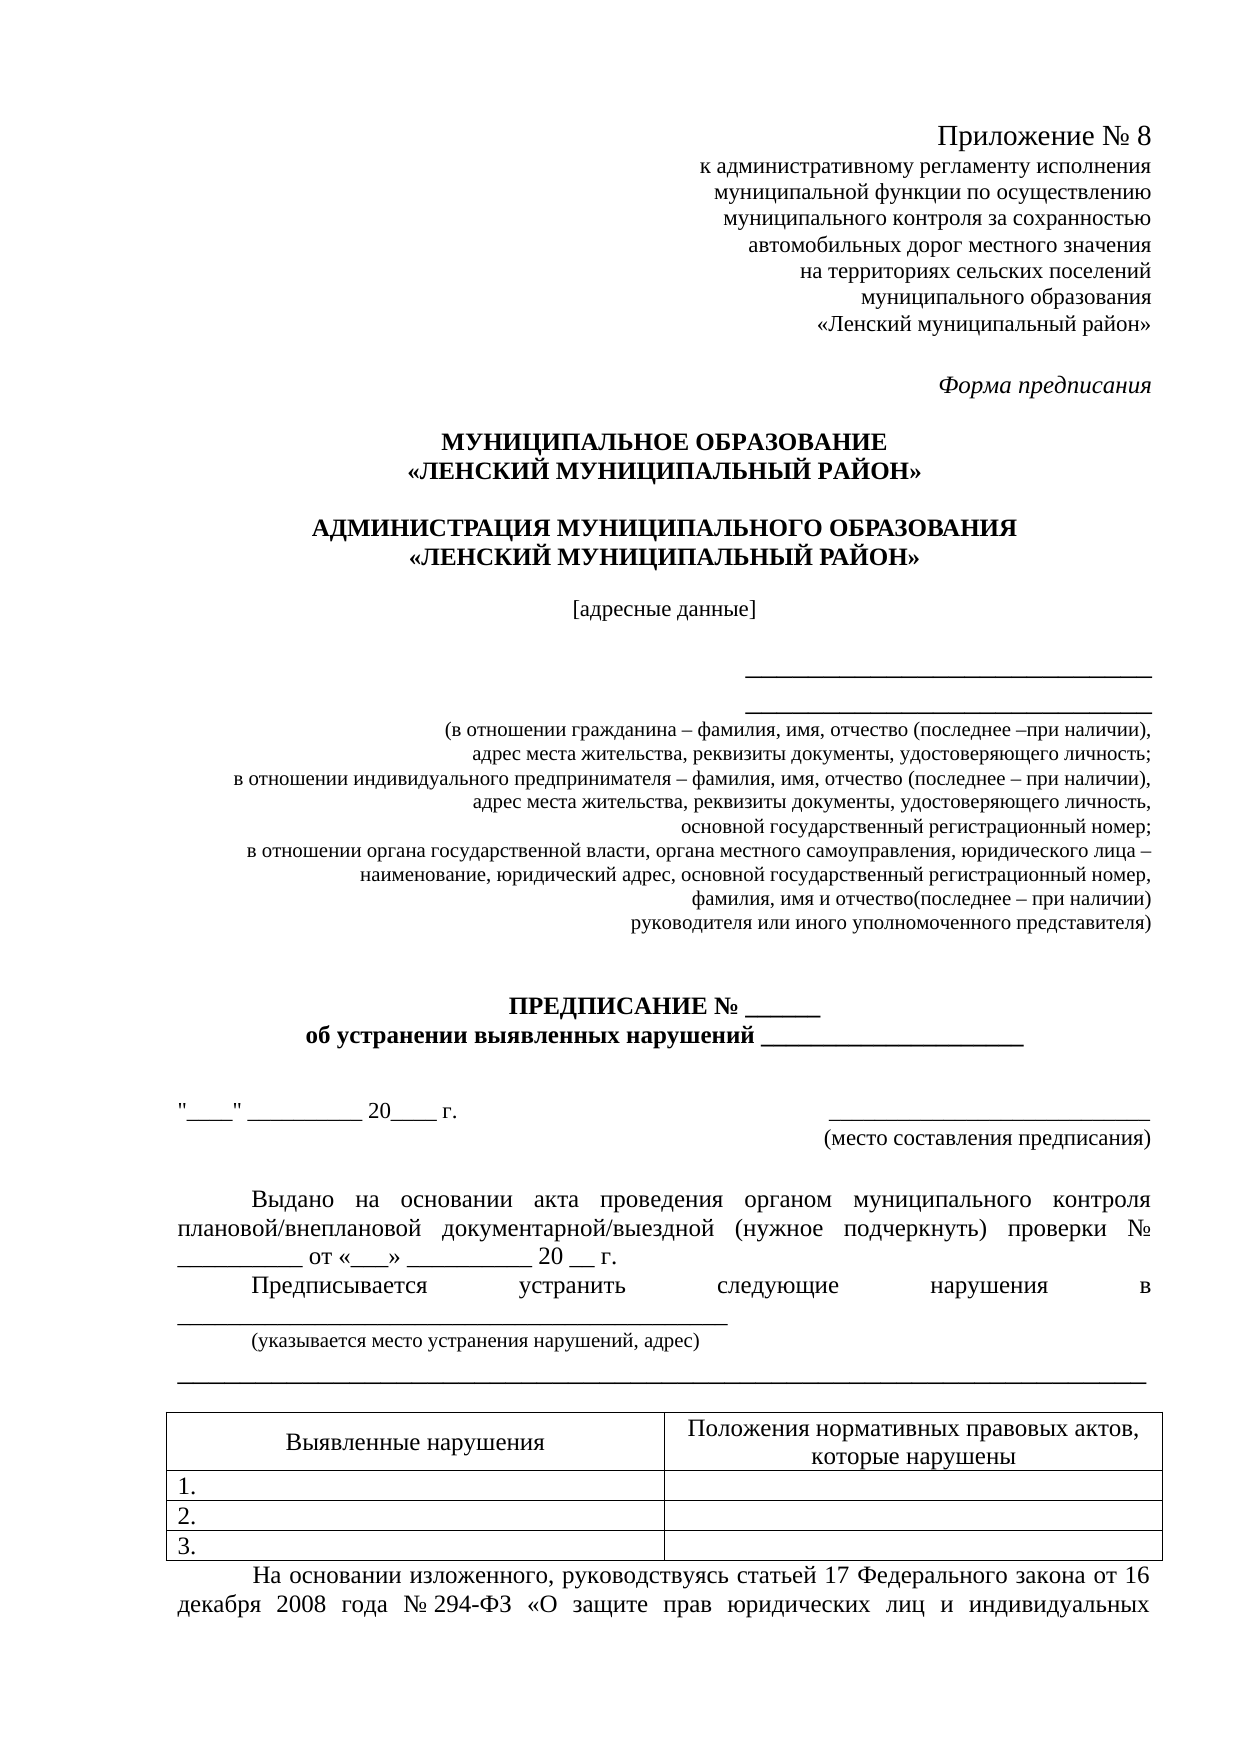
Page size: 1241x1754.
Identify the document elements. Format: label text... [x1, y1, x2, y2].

text муниципального контроля за сохранностью [177, 204, 1152, 231]
text __________________________ [177, 645, 1152, 681]
text Предписывается устранить следующие нарушения в ____________________________________________ [177, 1270, 1152, 1328]
title «ЛЕНСКИЙ МУНИЦИПАЛЬНЫЙ РАЙОН» [177, 456, 1152, 485]
text «Ленский муниципальный район» [177, 310, 1152, 336]
table_cell [665, 1501, 1162, 1530]
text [177, 1561, 1150, 1618]
text фамилия, имя и отчество(последнее – при наличии) [177, 886, 1152, 910]
text адрес места жительства, реквизиты документы, удостоверяющего личность, [177, 789, 1152, 813]
title МУНИЦИПАЛЬНОЕ ОБРАЗОВАНИЕ [177, 427, 1152, 456]
subtitle «ЛЕНСКИЙ МУНИЦИПАЛЬНЫЙ РАЙОН» [177, 542, 1152, 571]
text (в отношении гражданина – фамилия, имя, отчество (последнее –при наличии), [177, 717, 1152, 741]
text [адресные данные] [177, 595, 1152, 621]
text муниципального образования [177, 283, 1152, 310]
text наименование, юридический адрес, основной государственный регистрационный номер, [177, 862, 1152, 886]
text в отношении органа государственной власти, органа местного самоуправления, юридического лица – [177, 838, 1152, 862]
text ПРЕДПИСАНИЕ № ______ [177, 991, 1152, 1020]
table_cell [665, 1531, 1162, 1559]
text __________________________ [177, 681, 1152, 717]
text в отношении индивидуального предпринимателя – фамилия, имя, отчество (последнее – при наличии), [177, 765, 1152, 789]
text Форма предписания [177, 370, 1152, 398]
text ______________________________________________________________ [177, 1352, 1152, 1388]
table_cell 1. [167, 1471, 664, 1500]
text руководителя или иного уполномоченного представителя) [177, 910, 1152, 934]
table_header Выявленные нарушения [167, 1413, 664, 1470]
text Приложение № 8 [177, 118, 1152, 152]
table_cell [665, 1471, 1162, 1500]
text к административному регламенту исполнения [177, 152, 1152, 178]
subtitle АДМИНИСТРАЦИЯ МУНИЦИПАЛЬНОГО ОБРАЗОВАНИЯ [177, 513, 1152, 542]
table_cell 2. [167, 1501, 664, 1530]
text на территориях сельских поселений [177, 257, 1152, 283]
text (указывается место устранения нарушений, адрес) [177, 1328, 1152, 1352]
table_cell 3. [167, 1531, 664, 1559]
table_header Положения нормативных правовых актов, которые нарушены [665, 1413, 1162, 1470]
text "____" __________ 20____ г. ____________________________ [177, 1098, 1152, 1124]
text автомобильных дорог местного значения [177, 231, 1152, 257]
text Выдано на основании акта проведения органом муниципального контроля плановой/внеплановой документарной/выездной (нужное подчеркнуть) проверки № __________ от «___» __________ 20 __ г. [177, 1184, 1152, 1270]
text муниципальной функции по осуществлению [177, 178, 1152, 204]
text основной государственный регистрационный номер; [177, 813, 1152, 838]
text об устранении выявленных нарушений _____________________ [177, 1020, 1152, 1049]
text (место составления предписания) [177, 1124, 1152, 1150]
text адрес места жительства, реквизиты документы, удостоверяющего личность; [177, 741, 1152, 765]
